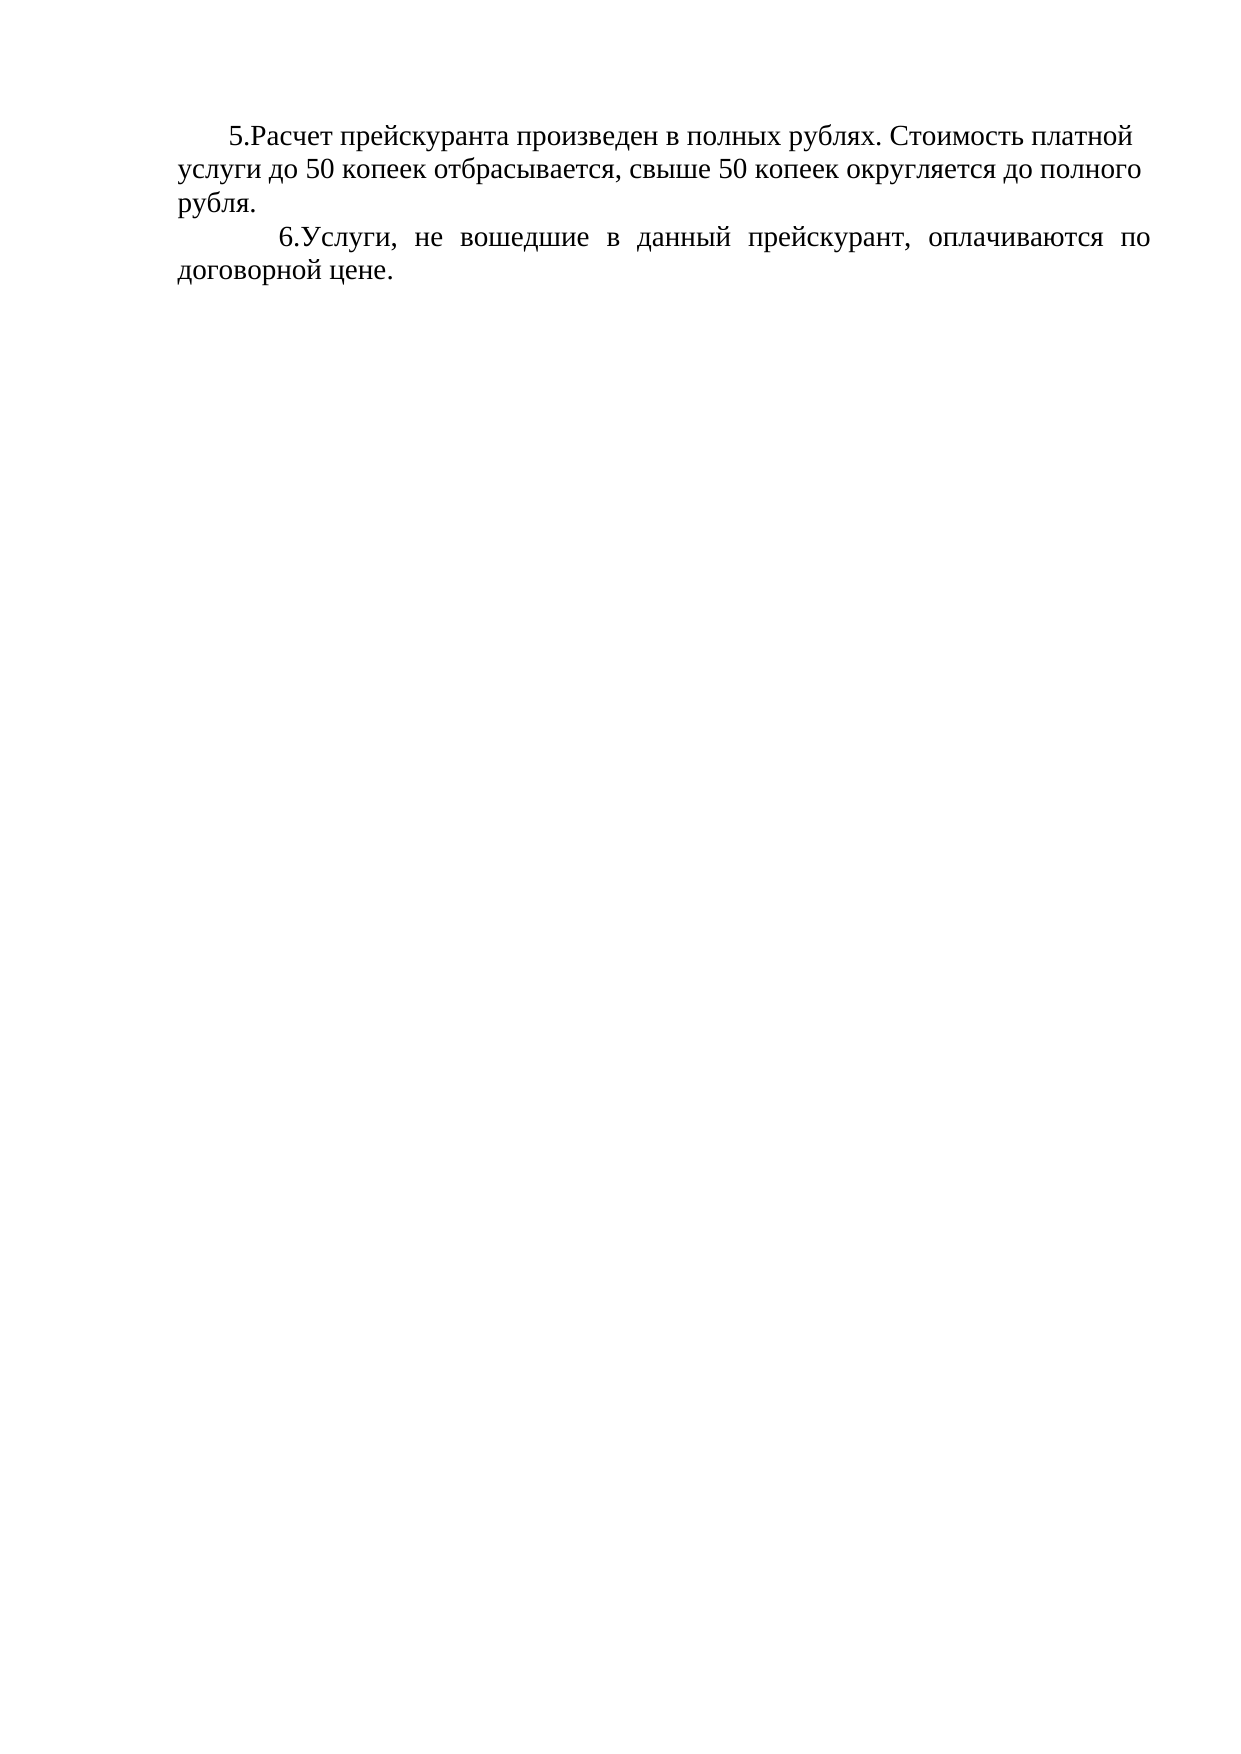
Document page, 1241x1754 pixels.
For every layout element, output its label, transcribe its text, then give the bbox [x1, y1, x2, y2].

text услуги до 50 копеек отбрасывается, свыше 50 копеек округляется до полного рубля. [177, 152, 1152, 219]
text 5.Расчет прейскуранта произведен в полных рублях. Стоимость платной [177, 118, 1152, 152]
text 6.Услуги, не вошедшие в данный прейскурант, оплачиваются по договорной цене. [177, 219, 1152, 286]
